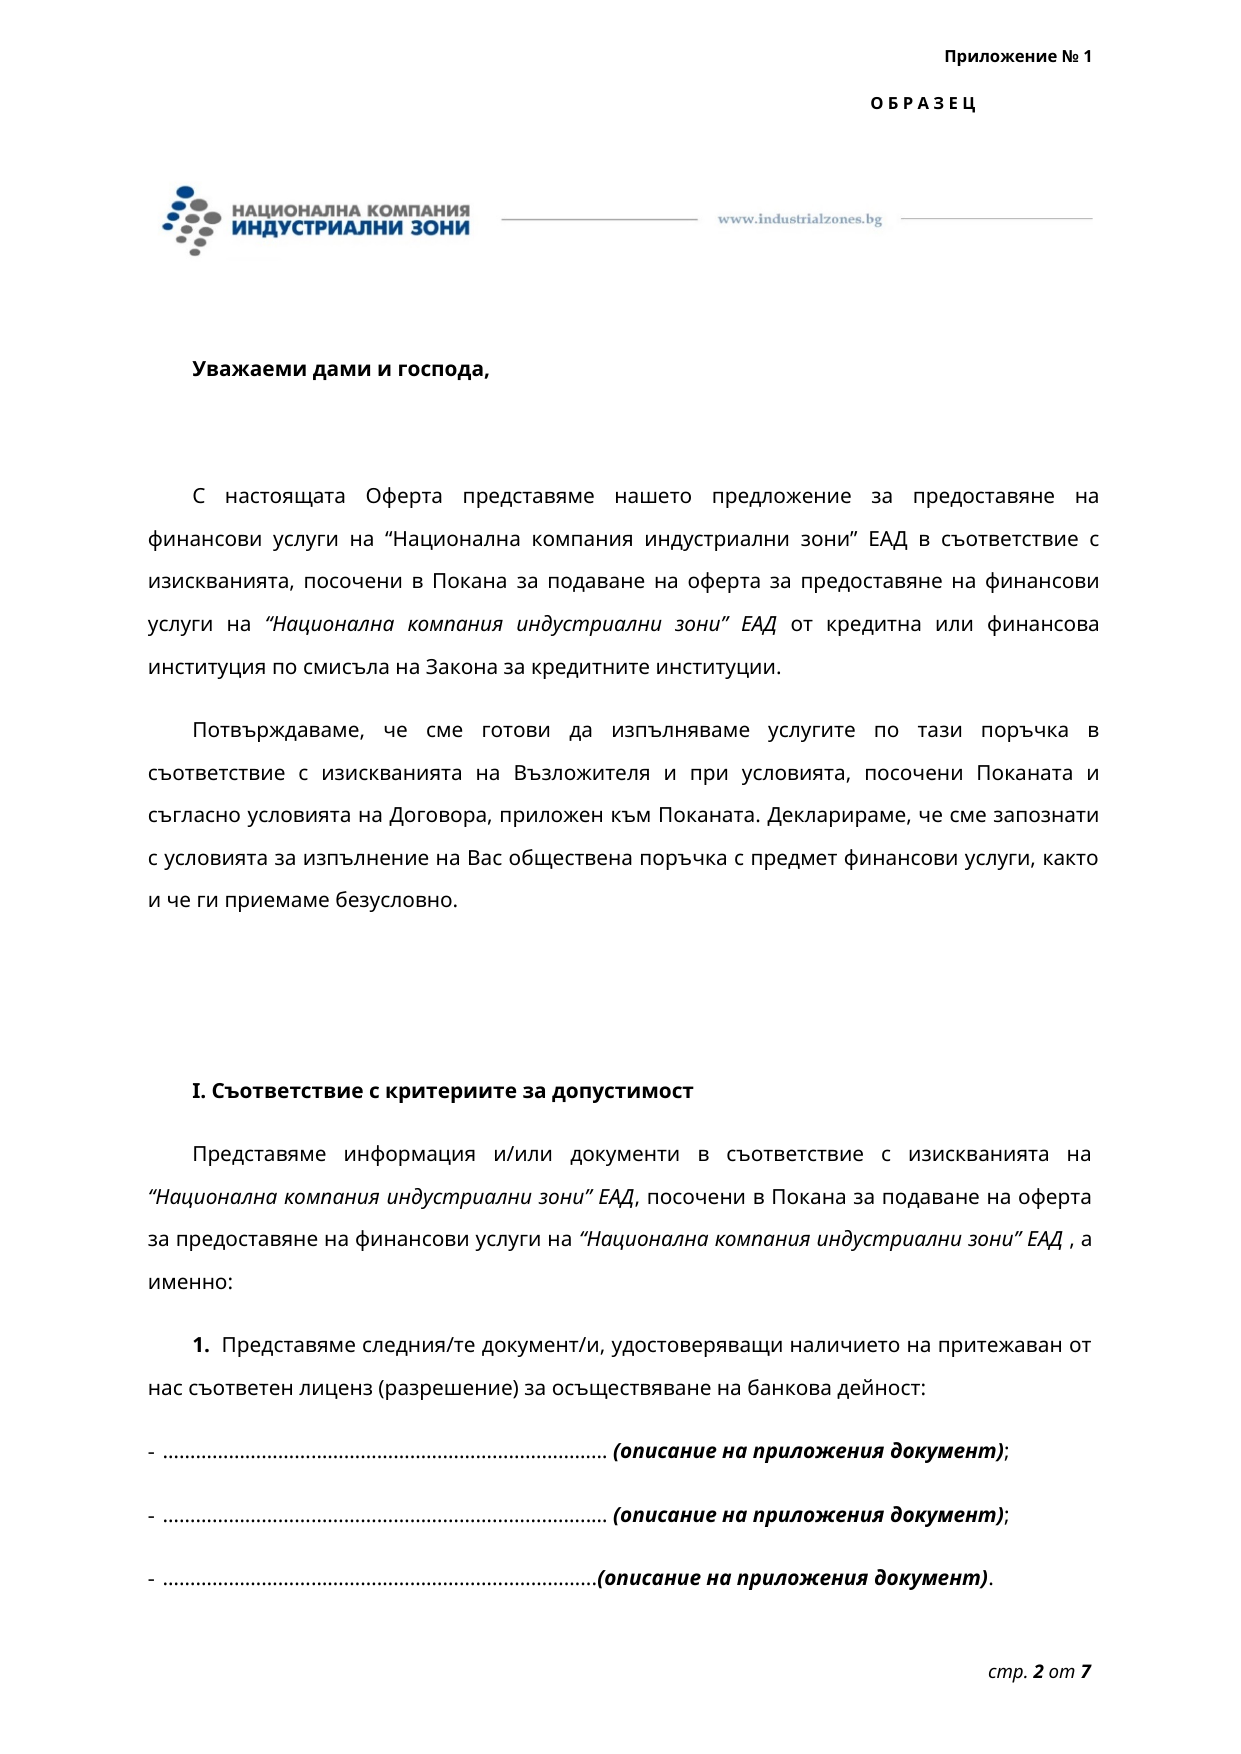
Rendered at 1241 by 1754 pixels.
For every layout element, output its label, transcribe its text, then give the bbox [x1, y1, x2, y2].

list Представяме следния/те документ/и, удостоверяващи наличието на притежаван от нас съответен лиценз (разрешение) за осъществяване на банкова дейност: [148, 1331, 1093, 1402]
list …………………………………………………………….……..… (описание на приложения документ); [148, 1500, 1093, 1528]
text Представяме информация и/или документи в съответствие с изискванията на “Национална компания индустриални зони” ЕАД, посочени в Покана за подаване на оферта за предоставяне на финансови услуги на “Национална компания индустриални зони” ЕАД , а именно: [148, 1139, 1093, 1296]
list ………………………………………………………………...…… (описание на приложения документ); [148, 1437, 1093, 1465]
text Потвърждаваме, че сме готови да изпълняваме услугите по тази поръчка в съответствие с изискванията на Възложителя и при условията, посочени Поканата и съгласно условията на Договора, приложен към Поканата. Декларираме, че сме запознати с условията за изпълнение на Вас обществена поръчка с предмет финансови услуги, както и че ги приемаме безусловно. [148, 715, 1100, 914]
text С настоящата Оферта представяме нашето предложение за предоставяне на финансови услуги на “Национална компания индустриални зони” ЕАД в съответствие с изискванията, посочени в Покана за подаване на оферта за предоставяне на финансови услуги на “Национална компания индустриални зони” ЕАД от кредитна или финансова институция по смисъла на Закона за кредитните институции. [148, 481, 1100, 680]
picture [147, 138, 1093, 266]
text I. Съответствие с критериите за допустимост [148, 1076, 1093, 1104]
text Уважаеми дами и господа, [148, 354, 1093, 383]
list ……………………………………………………....…………...(описание на приложения документ). [148, 1563, 1093, 1592]
